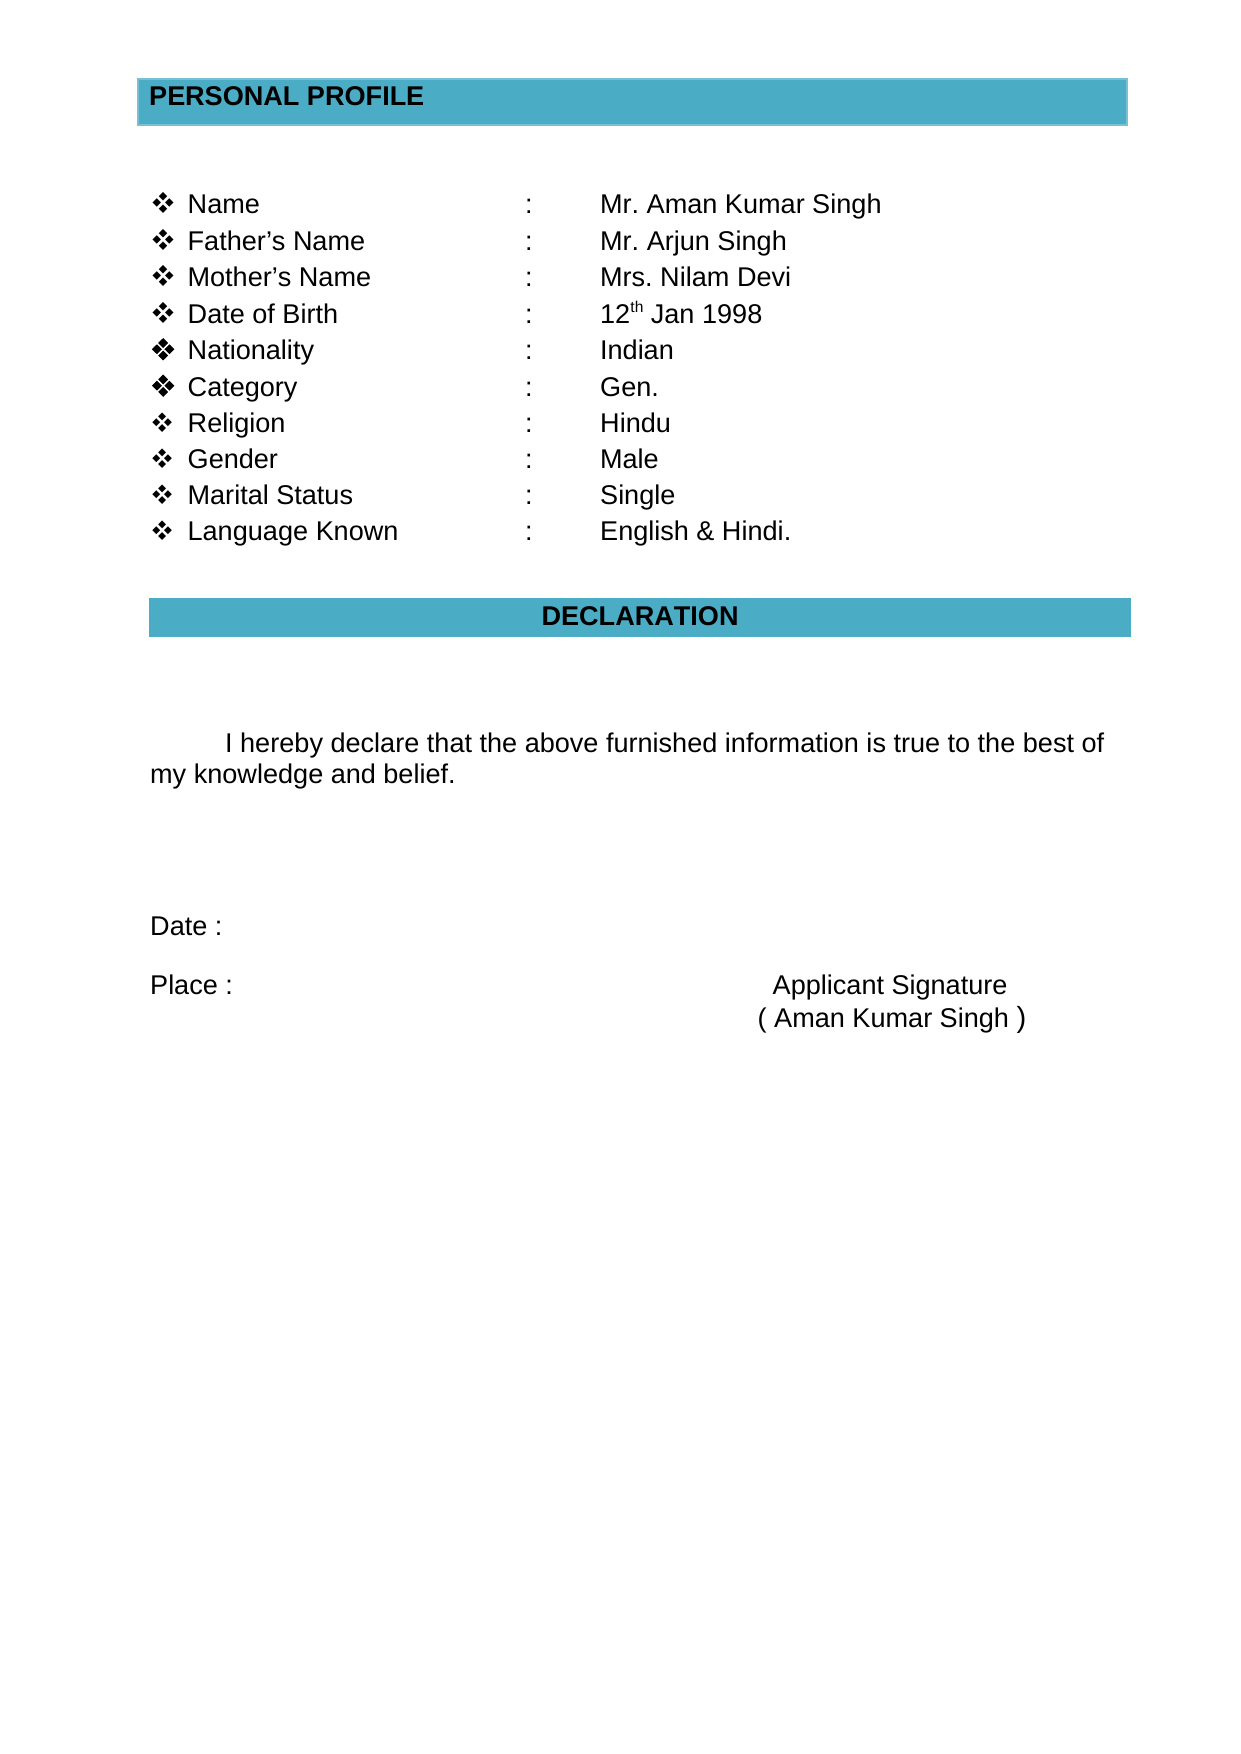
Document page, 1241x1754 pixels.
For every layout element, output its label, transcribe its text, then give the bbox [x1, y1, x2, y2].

text Date : [150, 910, 1116, 941]
list Marital Status : Single [150, 479, 1116, 511]
text I hereby declare that the above furnished information is true to the best of my knowledge and belief. [150, 727, 1116, 789]
table_header DECLARATION [151, 600, 1129, 635]
list Name : Mr. Aman Kumar Singh [150, 188, 1116, 220]
list Category : Gen. [150, 371, 1116, 402]
table_header PERSONAL PROFILE [139, 80, 1126, 124]
list Nationality : Indian [150, 334, 1116, 366]
text Place : Applicant Signature [150, 969, 1116, 1001]
list Language Known : English & Hindi. [150, 515, 1116, 547]
list Date of Birth : 12th Jan 1998 [150, 298, 1116, 329]
list Mother’s Name : Mrs. Nilam Devi [150, 261, 1116, 293]
text ( Aman Kumar Singh ) [66, 1001, 1116, 1034]
list Gender : Male [150, 443, 1116, 474]
list Religion : Hindu [150, 407, 1116, 438]
list Father’s Name : Mr. Arjun Singh [150, 225, 1116, 257]
